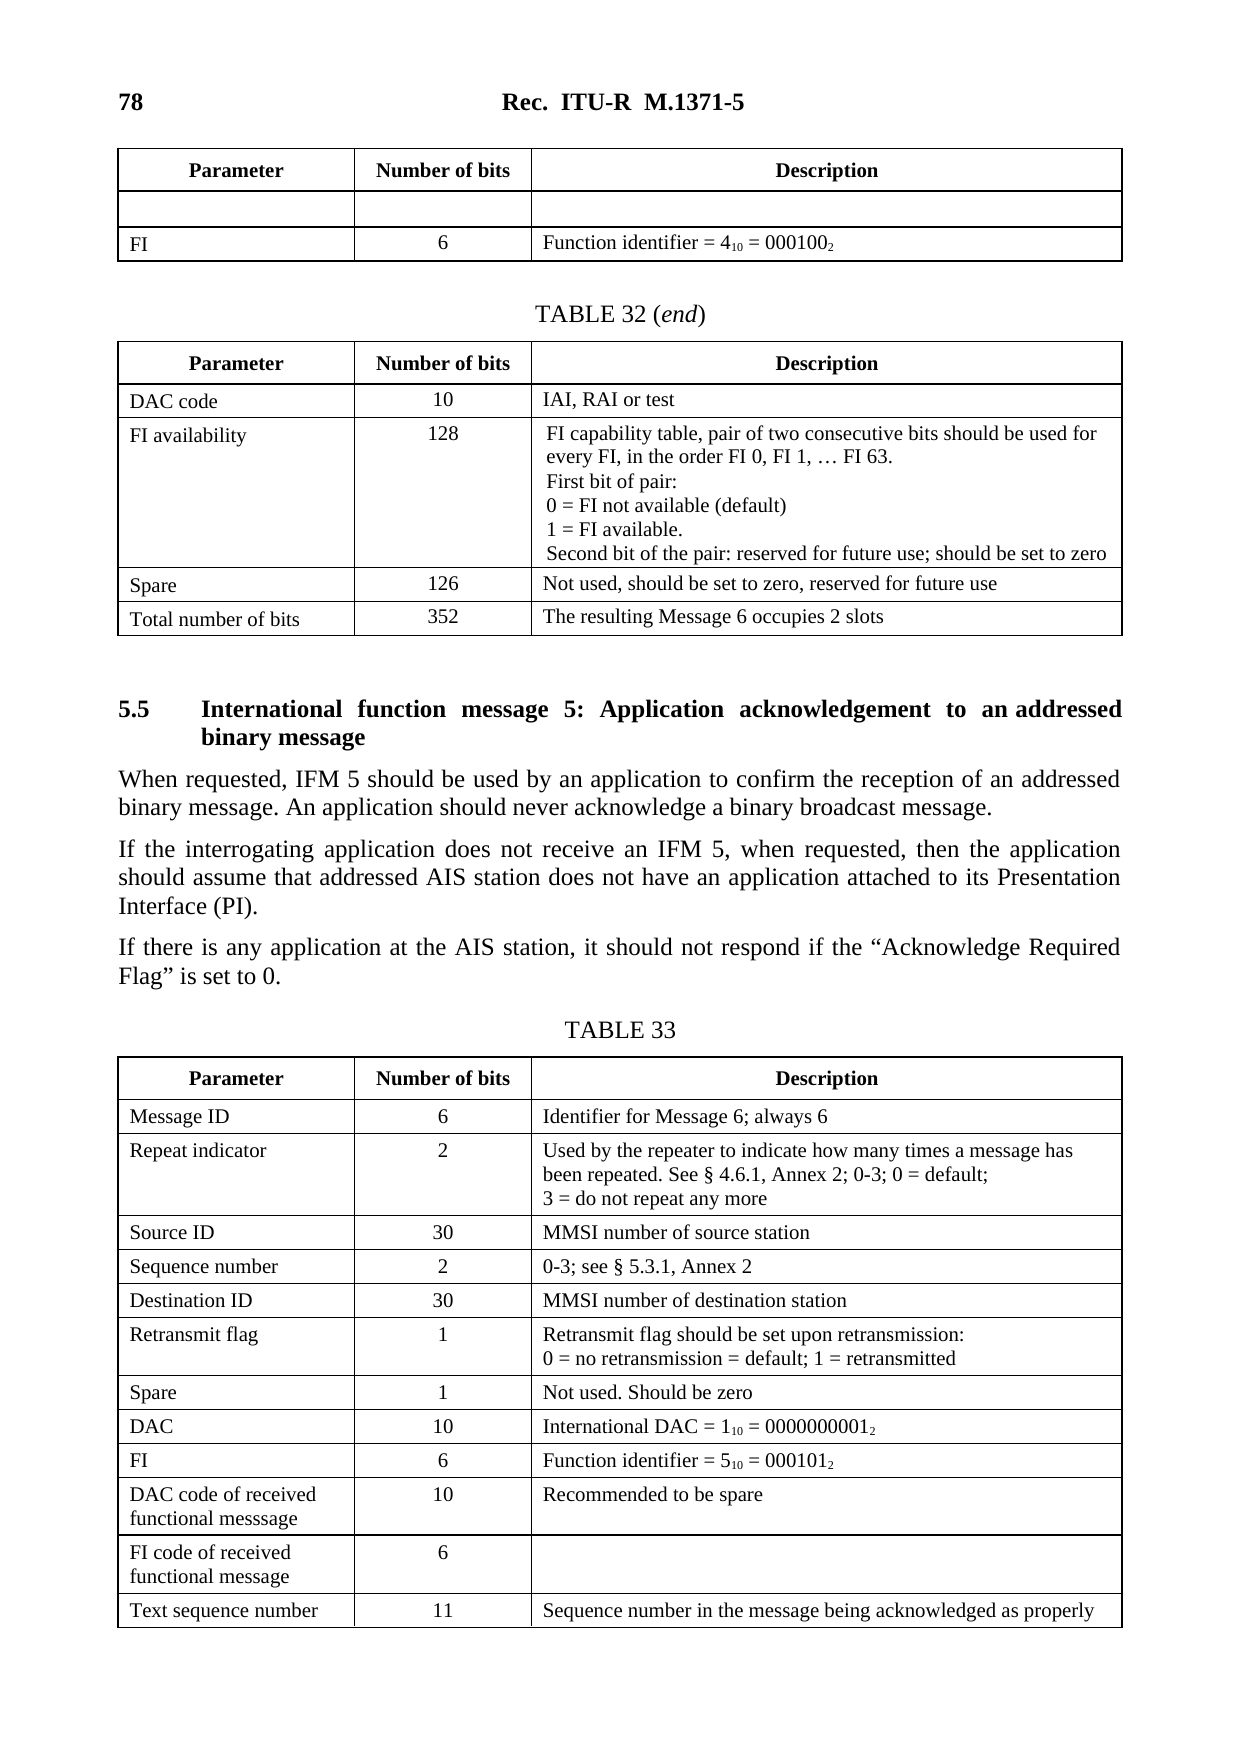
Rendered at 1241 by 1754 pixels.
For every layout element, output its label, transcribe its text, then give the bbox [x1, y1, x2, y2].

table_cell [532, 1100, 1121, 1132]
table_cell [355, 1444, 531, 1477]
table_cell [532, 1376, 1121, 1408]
text If there is any application at the AIS station, it should not respond if the “Acknowledge Required Flag” is set to 0. [118, 932, 1122, 990]
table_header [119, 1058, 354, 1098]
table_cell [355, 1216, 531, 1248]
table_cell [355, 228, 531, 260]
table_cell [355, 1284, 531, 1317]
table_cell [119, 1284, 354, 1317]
text TABLE 32 (end) [118, 299, 1122, 328]
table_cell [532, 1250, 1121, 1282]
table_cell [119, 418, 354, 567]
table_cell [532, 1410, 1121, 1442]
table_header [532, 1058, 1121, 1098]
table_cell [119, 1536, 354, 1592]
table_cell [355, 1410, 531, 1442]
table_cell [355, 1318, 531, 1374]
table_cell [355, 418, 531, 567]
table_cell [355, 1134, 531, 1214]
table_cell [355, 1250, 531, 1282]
text When requested, IFM 5 should be used by an application to confirm the reception of an addressed binary message. An application should never acknowledge a binary broadcast message. [118, 764, 1122, 821]
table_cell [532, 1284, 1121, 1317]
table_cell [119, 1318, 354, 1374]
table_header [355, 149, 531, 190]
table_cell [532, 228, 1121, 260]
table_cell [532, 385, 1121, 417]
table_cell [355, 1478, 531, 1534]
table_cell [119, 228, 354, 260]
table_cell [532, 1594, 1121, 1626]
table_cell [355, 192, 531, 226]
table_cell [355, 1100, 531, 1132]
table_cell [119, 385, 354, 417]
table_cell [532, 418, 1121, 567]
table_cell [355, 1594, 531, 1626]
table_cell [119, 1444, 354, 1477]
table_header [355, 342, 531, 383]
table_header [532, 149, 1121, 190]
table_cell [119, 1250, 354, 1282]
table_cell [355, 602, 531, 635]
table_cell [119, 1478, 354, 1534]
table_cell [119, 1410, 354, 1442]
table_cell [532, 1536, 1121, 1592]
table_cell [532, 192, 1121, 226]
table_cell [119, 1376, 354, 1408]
subtitle 5.5 International function message 5: Application acknowledgement to an addressed binary message [118, 694, 1122, 751]
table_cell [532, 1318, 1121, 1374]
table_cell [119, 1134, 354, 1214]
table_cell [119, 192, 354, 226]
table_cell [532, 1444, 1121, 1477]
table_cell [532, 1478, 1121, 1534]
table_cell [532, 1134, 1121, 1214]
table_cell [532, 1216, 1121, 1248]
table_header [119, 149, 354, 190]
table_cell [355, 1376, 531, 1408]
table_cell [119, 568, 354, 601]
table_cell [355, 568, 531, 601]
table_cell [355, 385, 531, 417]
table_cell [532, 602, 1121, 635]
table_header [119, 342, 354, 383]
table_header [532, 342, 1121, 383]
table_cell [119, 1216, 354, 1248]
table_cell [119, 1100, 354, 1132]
text If the interrogating application does not receive an IFM 5, when requested, then the application should assume that addressed AIS station does not have an application attached to its Presentation Interface (PI). [118, 834, 1122, 920]
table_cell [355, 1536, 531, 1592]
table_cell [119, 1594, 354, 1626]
text TABLE 33 [118, 1015, 1122, 1044]
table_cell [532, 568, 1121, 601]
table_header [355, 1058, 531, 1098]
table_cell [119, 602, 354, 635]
